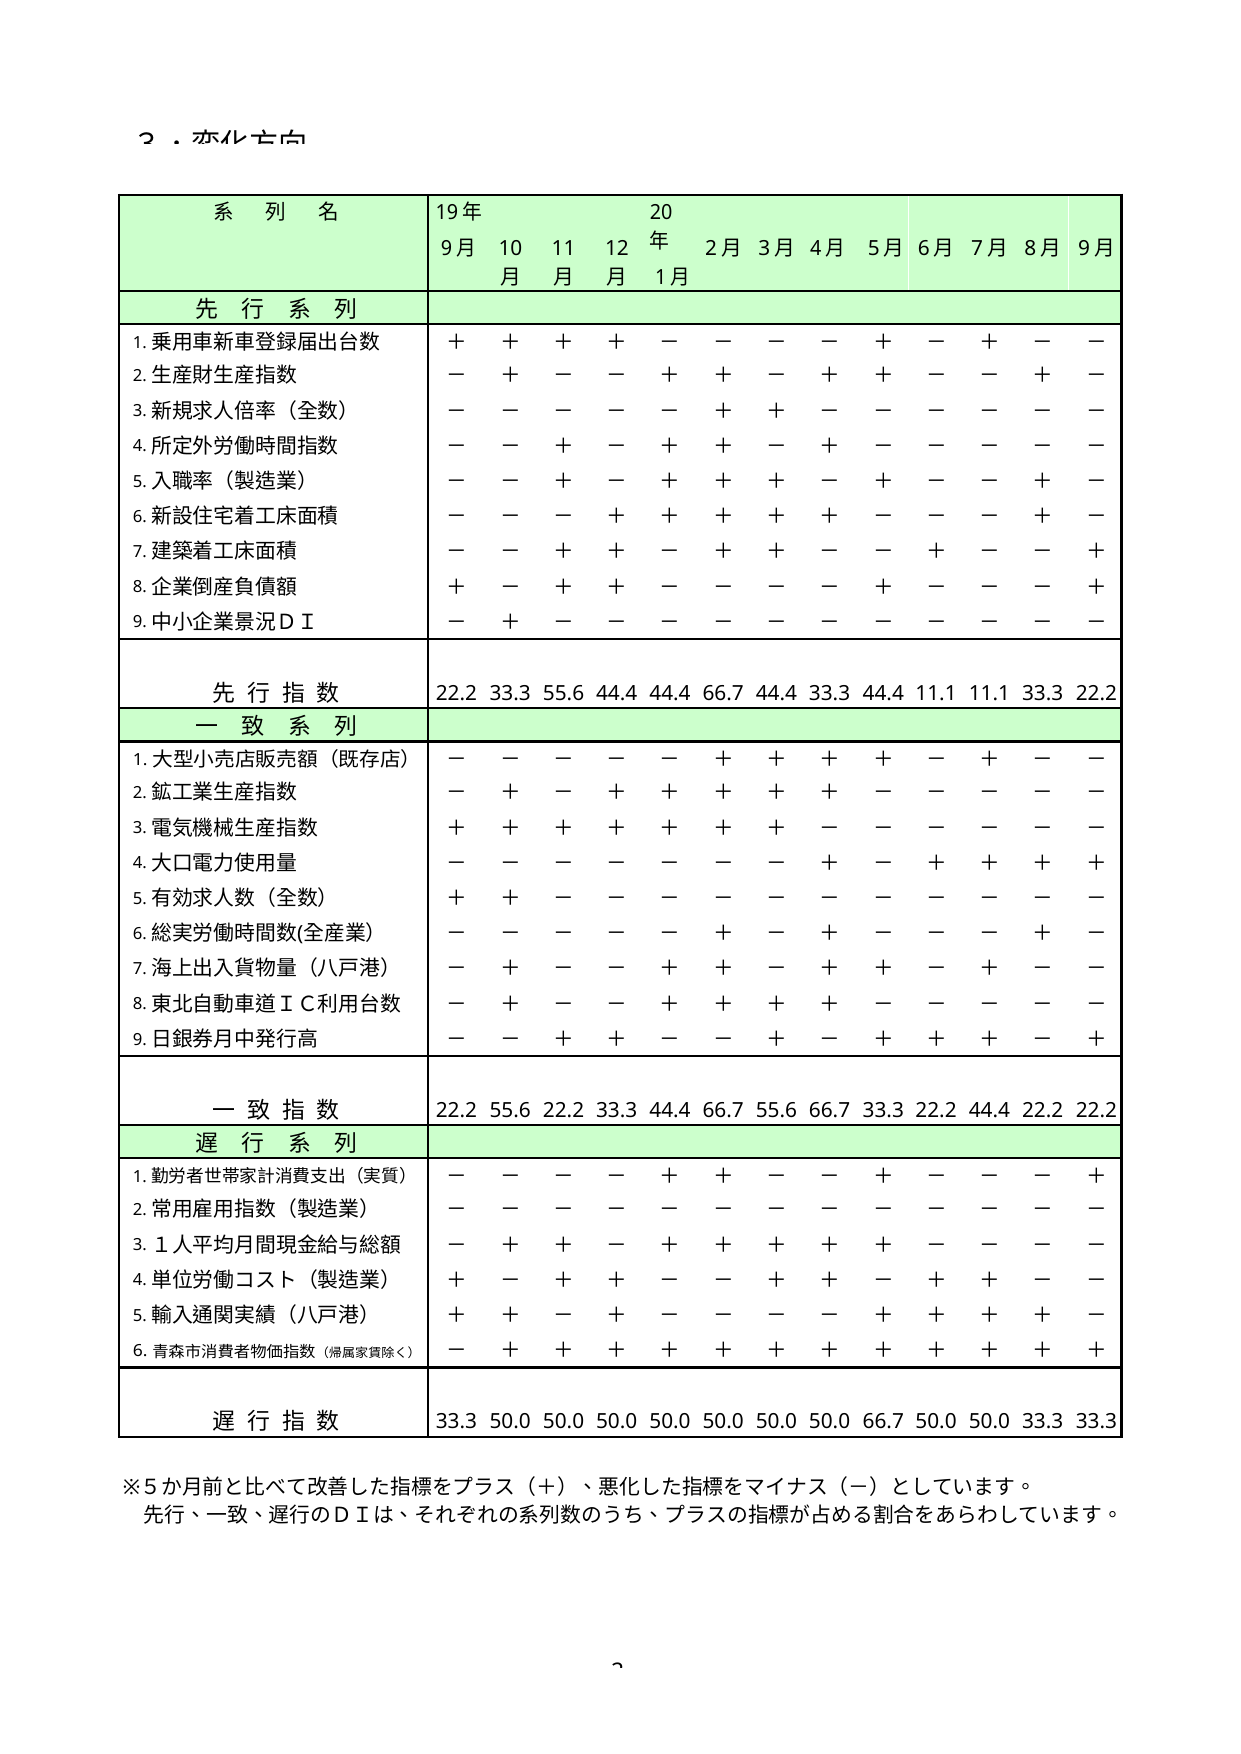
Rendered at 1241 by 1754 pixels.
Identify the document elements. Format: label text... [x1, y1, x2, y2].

table_cell 22.2 [1015, 1057, 1068, 1124]
table_cell ＋ [535, 1021, 589, 1055]
table_cell ＋ [855, 1297, 908, 1332]
table_cell 4. 大口電力使用量 [120, 845, 427, 880]
table_cell － [589, 358, 642, 393]
table_cell ＋ [482, 1227, 535, 1262]
table_cell 指 [274, 1057, 312, 1124]
table_cell － [1069, 463, 1120, 498]
table_cell － [589, 880, 642, 916]
table_cell － [695, 1297, 749, 1332]
table_cell ＋ [749, 499, 802, 534]
table_cell － [642, 1021, 695, 1055]
table_cell 6. 青森市消費者物価指数（帰属家賃除く） [120, 1333, 427, 1366]
table_cell 数 [312, 1057, 427, 1124]
table_cell 2. 常用雇用指数（製造業） [120, 1192, 427, 1227]
table_cell ＋ [1015, 916, 1068, 951]
table_cell 44.4 [749, 640, 802, 707]
table_cell ＋ [855, 569, 908, 604]
table_cell － [1069, 986, 1120, 1021]
table_cell 55.6 [749, 1057, 802, 1124]
table_cell － [642, 880, 695, 916]
table_cell ＋ [909, 1262, 962, 1297]
table_cell 列 [312, 1126, 427, 1157]
table_cell 66.7 [695, 1057, 749, 1124]
table_cell － [482, 463, 535, 498]
table_cell ＋ [695, 499, 749, 534]
table_cell ＋ [695, 775, 749, 810]
table_cell － [695, 1192, 749, 1227]
table_cell ＋ [535, 1262, 589, 1297]
table_cell 列 [312, 292, 427, 323]
table_cell ＋ [802, 951, 855, 986]
table_cell ＋ [535, 534, 589, 569]
table_cell － [749, 845, 802, 880]
table_cell － [1015, 534, 1068, 569]
table_cell － [1069, 325, 1120, 358]
table_cell 8. 東北自動車道ＩＣ利用台数 [120, 986, 427, 1021]
table_cell 66.7 [695, 640, 749, 707]
table_cell [429, 1126, 1120, 1157]
table_cell － [642, 1297, 695, 1332]
table_cell － [962, 534, 1015, 569]
table_cell ＋ [482, 775, 535, 810]
table_cell ＋ [589, 325, 642, 358]
table_cell 3. 電気機械生産指数 [120, 810, 427, 845]
table_cell － [909, 951, 962, 986]
table_cell ＋ [962, 743, 1015, 775]
table_cell ＋ [589, 775, 642, 810]
table_cell － [962, 393, 1015, 428]
table_cell 22.2 [1069, 1057, 1120, 1124]
table_cell － [855, 1192, 908, 1227]
table_cell － [802, 810, 855, 845]
table_cell － [1069, 604, 1120, 638]
table_cell ＋ [909, 1333, 962, 1366]
table_cell － [909, 393, 962, 428]
table_cell － [802, 1159, 855, 1192]
table_cell － [1015, 880, 1068, 916]
table_cell － [962, 880, 1015, 916]
table_header 3月 [749, 196, 802, 290]
table_cell － [855, 393, 908, 428]
table_cell － [429, 428, 482, 463]
table_cell 行 [237, 640, 274, 707]
table_cell － [1069, 951, 1120, 986]
table_cell ＋ [802, 1333, 855, 1366]
table_cell 66.7 [855, 1369, 908, 1436]
table_cell 1. 勤労者世帯家計消費支出（実質） [120, 1159, 427, 1192]
table_cell － [802, 604, 855, 638]
table_cell － [909, 1227, 962, 1262]
table_cell ＋ [962, 1297, 1015, 1332]
table_cell － [962, 499, 1015, 534]
table_cell － [642, 393, 695, 428]
table_cell － [802, 569, 855, 604]
table_cell － [535, 743, 589, 775]
table_cell 44.4 [642, 1057, 695, 1124]
table_cell － [1015, 1192, 1068, 1227]
table_cell － [482, 1192, 535, 1227]
table_cell 5. 入職率（製造業） [120, 463, 427, 498]
table_cell ＋ [535, 463, 589, 498]
table_cell － [962, 810, 1015, 845]
table_cell － [855, 986, 908, 1021]
table_cell ＋ [482, 951, 535, 986]
table_cell － [1015, 986, 1068, 1021]
table_cell － [589, 463, 642, 498]
table_cell － [535, 358, 589, 393]
table_cell － [589, 743, 642, 775]
text ※５か月前と比べて改善した指標をプラス（＋）、悪化した指標をマイナス（－）としています。 [123, 1472, 1142, 1500]
table_cell － [482, 1159, 535, 1192]
table_cell － [429, 463, 482, 498]
table_cell － [749, 428, 802, 463]
table_cell ＋ [429, 569, 482, 604]
table_cell ＋ [535, 325, 589, 358]
table_header 10月 [482, 196, 535, 290]
table_cell ＋ [749, 393, 802, 428]
table_cell 先 [120, 640, 237, 707]
table_cell ＋ [802, 358, 855, 393]
table_cell － [1069, 1227, 1120, 1262]
table_cell 系 [274, 1126, 312, 1157]
table_cell － [482, 845, 535, 880]
table_cell ＋ [642, 775, 695, 810]
table_cell ＋ [749, 1227, 802, 1262]
table_cell 33.3 [855, 1057, 908, 1124]
table_cell ＋ [589, 1333, 642, 1366]
table_cell ＋ [1069, 845, 1120, 880]
table_cell ＋ [429, 880, 482, 916]
table_cell － [482, 534, 535, 569]
table_cell － [535, 499, 589, 534]
table_cell ＋ [589, 1262, 642, 1297]
table_cell － [642, 325, 695, 358]
table_cell － [535, 604, 589, 638]
table_cell － [909, 880, 962, 916]
table_cell － [909, 743, 962, 775]
table_cell － [1069, 916, 1120, 951]
table_header 列 [237, 196, 312, 290]
table_cell － [589, 428, 642, 463]
table_cell 遅 [120, 1369, 237, 1436]
table_cell － [855, 604, 908, 638]
table_cell － [909, 569, 962, 604]
table_cell － [1069, 1297, 1120, 1332]
table_cell － [1069, 743, 1120, 775]
table_cell 9. 中小企業景況ＤＩ [120, 604, 427, 638]
table_cell － [1015, 569, 1068, 604]
table_cell － [535, 1297, 589, 1332]
table_cell － [1015, 743, 1068, 775]
table_cell 11.1 [909, 640, 962, 707]
table_cell ＋ [695, 393, 749, 428]
table_cell 50.0 [535, 1369, 589, 1436]
table_cell － [535, 1192, 589, 1227]
table_cell 33.3 [1069, 1369, 1120, 1436]
table_header 名 [312, 196, 427, 290]
table_cell － [909, 986, 962, 1021]
table_cell － [429, 499, 482, 534]
table_cell ＋ [1069, 1159, 1120, 1192]
table_cell － [695, 325, 749, 358]
table_cell － [429, 986, 482, 1021]
table_cell 6. 新設住宅着工床面積 [120, 499, 427, 534]
table_cell 指 [274, 1369, 312, 1436]
table_cell － [429, 845, 482, 880]
table_cell ＋ [642, 1159, 695, 1192]
table_cell ＋ [482, 604, 535, 638]
table_cell － [802, 1192, 855, 1227]
table_cell ＋ [855, 463, 908, 498]
table_cell ＋ [695, 1227, 749, 1262]
table_cell ＋ [962, 1021, 1015, 1055]
table_cell ＋ [749, 1021, 802, 1055]
table_cell 50.0 [962, 1369, 1015, 1436]
text 先行、一致、遅行のＤＩは、それぞれの系列数のうち、プラスの指標が占める割合をあらわしています。 [144, 1501, 1142, 1529]
table_cell － [429, 604, 482, 638]
table_cell － [429, 1159, 482, 1192]
table_cell － [802, 534, 855, 569]
table_cell ＋ [802, 775, 855, 810]
table_cell 一 [120, 1057, 237, 1124]
table_cell ＋ [802, 743, 855, 775]
table_cell 22.2 [909, 1057, 962, 1124]
table_cell ＋ [429, 810, 482, 845]
table_cell 44.4 [589, 640, 642, 707]
table_cell ＋ [429, 325, 482, 358]
table_cell 44.4 [855, 640, 908, 707]
table_cell － [1015, 393, 1068, 428]
table_cell － [482, 569, 535, 604]
table_cell － [482, 916, 535, 951]
table_cell － [962, 916, 1015, 951]
table_cell ＋ [1015, 463, 1068, 498]
table_cell ＋ [482, 1297, 535, 1332]
table_cell ＋ [695, 358, 749, 393]
table_cell ＋ [855, 325, 908, 358]
table_cell － [535, 951, 589, 986]
table_cell 44.4 [642, 640, 695, 707]
table_cell － [1015, 810, 1068, 845]
table_cell － [642, 534, 695, 569]
table_cell ＋ [695, 986, 749, 1021]
table_cell － [1069, 428, 1120, 463]
table_cell ＋ [855, 1227, 908, 1262]
table_cell － [855, 775, 908, 810]
table_cell － [802, 393, 855, 428]
table_cell － [429, 534, 482, 569]
table_cell 55.6 [482, 1057, 535, 1124]
table_cell － [909, 1159, 962, 1192]
table_cell － [695, 1021, 749, 1055]
table_cell － [1069, 775, 1120, 810]
table_cell － [962, 358, 1015, 393]
table_cell － [642, 845, 695, 880]
table_cell 33.3 [802, 640, 855, 707]
table_cell ＋ [802, 428, 855, 463]
table_cell ＋ [1015, 499, 1068, 534]
table_cell 66.7 [802, 1057, 855, 1124]
table_cell － [642, 916, 695, 951]
table_cell － [855, 810, 908, 845]
table_cell － [962, 1159, 1015, 1192]
table_cell ＋ [909, 1297, 962, 1332]
table_cell ＋ [589, 1297, 642, 1332]
table_cell 致 [237, 709, 274, 740]
table_cell － [589, 951, 642, 986]
table_header 系 [120, 196, 237, 290]
table_cell 33.3 [1015, 640, 1068, 707]
table_cell － [695, 845, 749, 880]
table_cell － [1069, 880, 1120, 916]
table_cell － [909, 916, 962, 951]
table_cell － [642, 604, 695, 638]
table_cell 4. 所定外労働時間指数 [120, 428, 427, 463]
table_header 4月 [802, 196, 855, 290]
table_cell － [429, 743, 482, 775]
table_cell － [749, 1159, 802, 1192]
table_cell － [1015, 604, 1068, 638]
table_cell － [909, 1192, 962, 1227]
table_cell － [1069, 1192, 1120, 1227]
table_cell ＋ [909, 534, 962, 569]
table_cell － [429, 951, 482, 986]
table_cell － [1015, 325, 1068, 358]
table_cell ＋ [642, 428, 695, 463]
table_cell － [589, 604, 642, 638]
table_cell 3. 新規求人倍率（全数） [120, 393, 427, 428]
table_cell [429, 709, 1120, 740]
table_cell 22.2 [429, 640, 482, 707]
table_cell ＋ [749, 1333, 802, 1366]
table_cell 9. 日銀券月中発行高 [120, 1021, 427, 1055]
table_cell － [535, 1159, 589, 1192]
table_cell － [535, 845, 589, 880]
table_cell ＋ [802, 986, 855, 1021]
table_cell ＋ [749, 534, 802, 569]
table_cell － [1015, 1021, 1068, 1055]
table_header 2月 [695, 196, 749, 290]
table_cell ＋ [909, 1021, 962, 1055]
table_cell ＋ [589, 534, 642, 569]
table_cell ＋ [482, 986, 535, 1021]
table_cell － [749, 604, 802, 638]
table_cell ＋ [589, 810, 642, 845]
table_cell － [1015, 1159, 1068, 1192]
table_cell ＋ [749, 810, 802, 845]
table_cell － [962, 1192, 1015, 1227]
table_cell ＋ [535, 1333, 589, 1366]
table_cell － [1069, 393, 1120, 428]
table_cell ＋ [589, 1021, 642, 1055]
table_cell ＋ [642, 810, 695, 845]
table_cell － [855, 428, 908, 463]
table_cell 7. 建築着工床面積 [120, 534, 427, 569]
table_cell ＋ [589, 569, 642, 604]
table_cell － [909, 775, 962, 810]
table_cell ＋ [855, 743, 908, 775]
table_cell － [802, 325, 855, 358]
table_cell － [1069, 1262, 1120, 1297]
table_cell ＋ [1015, 845, 1068, 880]
table_cell ＋ [695, 463, 749, 498]
table_cell 50.0 [909, 1369, 962, 1436]
table_cell ＋ [749, 986, 802, 1021]
table_cell － [749, 1192, 802, 1227]
table_cell － [429, 916, 482, 951]
table_cell ＋ [962, 1262, 1015, 1297]
table_cell ＋ [482, 880, 535, 916]
table_cell 33.3 [429, 1369, 482, 1436]
table_cell ＋ [962, 951, 1015, 986]
table_cell ＋ [855, 1159, 908, 1192]
table_cell ＋ [642, 463, 695, 498]
table_cell 行 [237, 1126, 274, 1157]
table_cell 50.0 [642, 1369, 695, 1436]
table_cell ＋ [535, 569, 589, 604]
table_header 11月 [535, 196, 589, 290]
table_cell 遅 [120, 1126, 237, 1157]
table_cell － [802, 1021, 855, 1055]
table_cell － [695, 569, 749, 604]
table_header 19年 9月 [429, 196, 482, 290]
table_cell － [482, 428, 535, 463]
table_cell ＋ [1069, 569, 1120, 604]
table_cell ＋ [429, 1262, 482, 1297]
table_cell － [695, 604, 749, 638]
table_cell 致 [237, 1057, 274, 1124]
table_cell 50.0 [802, 1369, 855, 1436]
table_cell 55.6 [535, 640, 589, 707]
table_cell ＋ [642, 1227, 695, 1262]
table_cell － [695, 880, 749, 916]
table_cell － [962, 1227, 1015, 1262]
table_cell － [909, 810, 962, 845]
table_cell ＋ [695, 1333, 749, 1366]
table_cell ＋ [695, 534, 749, 569]
table_cell ＋ [482, 1333, 535, 1366]
table_cell 8. 企業倒産負債額 [120, 569, 427, 604]
table_cell 4. 単位労働コスト（製造業） [120, 1262, 427, 1297]
table_cell － [749, 1297, 802, 1332]
table_cell ＋ [429, 1297, 482, 1332]
table_header 20年 1月 [642, 196, 695, 290]
table_cell － [909, 428, 962, 463]
table_cell ＋ [962, 1333, 1015, 1366]
table_cell 33.3 [589, 1057, 642, 1124]
table_cell ＋ [855, 358, 908, 393]
table_cell ＋ [642, 1333, 695, 1366]
table_cell 系 [274, 292, 312, 323]
table_cell 6. 総実労働時間数(全産業） [120, 916, 427, 951]
table_cell － [1015, 775, 1068, 810]
table_cell － [642, 1192, 695, 1227]
table_cell ＋ [535, 810, 589, 845]
table_cell － [802, 880, 855, 916]
table_cell － [909, 463, 962, 498]
table_cell ＋ [962, 845, 1015, 880]
table_cell ＋ [802, 916, 855, 951]
table_cell － [589, 986, 642, 1021]
table_cell － [589, 845, 642, 880]
table_cell － [962, 986, 1015, 1021]
table_cell 22.2 [1069, 640, 1120, 707]
table_cell － [535, 775, 589, 810]
table_cell － [855, 916, 908, 951]
table_cell ＋ [802, 1227, 855, 1262]
table_cell 50.0 [749, 1369, 802, 1436]
table_cell － [1015, 1227, 1068, 1262]
table_cell ＋ [962, 325, 1015, 358]
table_header 6月 [909, 196, 962, 290]
table_cell 行 [237, 292, 274, 323]
table_cell ＋ [482, 810, 535, 845]
table_cell 2. 鉱工業生産指数 [120, 775, 427, 810]
table_cell － [909, 499, 962, 534]
table_cell ＋ [749, 1262, 802, 1297]
table_cell ＋ [695, 428, 749, 463]
table_cell 50.0 [589, 1369, 642, 1436]
table_cell ＋ [1069, 1333, 1120, 1366]
table_cell ＋ [1069, 534, 1120, 569]
table_cell － [909, 325, 962, 358]
table_cell 2. 生産財生産指数 [120, 358, 427, 393]
table_cell ＋ [695, 810, 749, 845]
table_cell － [962, 775, 1015, 810]
table_header 8月 [1015, 196, 1068, 290]
table_cell ＋ [855, 1021, 908, 1055]
table_cell － [429, 358, 482, 393]
table_cell － [855, 845, 908, 880]
table_cell ＋ [642, 499, 695, 534]
table_cell ＋ [749, 775, 802, 810]
table_cell － [429, 1227, 482, 1262]
table_cell 行 [237, 1369, 274, 1436]
table_cell － [482, 393, 535, 428]
table_cell － [855, 534, 908, 569]
table_cell － [962, 428, 1015, 463]
table_cell － [962, 463, 1015, 498]
table_cell ＋ [749, 743, 802, 775]
table_cell ＋ [1069, 1021, 1120, 1055]
table_cell ＋ [642, 358, 695, 393]
table_cell － [429, 1192, 482, 1227]
table_cell ＋ [695, 916, 749, 951]
table_cell ＋ [1015, 1333, 1068, 1366]
table_cell － [909, 358, 962, 393]
table_header 12月 [589, 196, 642, 290]
table_cell ＋ [1015, 1297, 1068, 1332]
table_cell 1. 乗用車新車登録届出台数 [120, 325, 427, 358]
table_cell 数 [312, 640, 427, 707]
table_cell ＋ [695, 743, 749, 775]
table_cell ＋ [482, 325, 535, 358]
table_header 5月 [855, 196, 908, 290]
table_cell 一 [120, 709, 237, 740]
table_cell － [589, 916, 642, 951]
table_cell 3. １人平均月間現金給与総額 [120, 1227, 427, 1262]
table_cell 5. 有効求人数（全数） [120, 880, 427, 916]
table_cell － [749, 569, 802, 604]
table_cell － [535, 393, 589, 428]
table_cell ＋ [802, 845, 855, 880]
table_cell ＋ [855, 951, 908, 986]
table_cell － [695, 1262, 749, 1297]
table_cell ＋ [642, 951, 695, 986]
table_cell － [749, 916, 802, 951]
table_cell － [642, 569, 695, 604]
table_cell － [642, 1262, 695, 1297]
table_header 7月 [962, 196, 1015, 290]
table_cell － [429, 393, 482, 428]
table_header 9月 [1069, 196, 1120, 290]
table_cell － [589, 1159, 642, 1192]
table_cell － [802, 463, 855, 498]
table_cell － [749, 358, 802, 393]
table_cell 33.3 [1015, 1369, 1068, 1436]
table_cell － [429, 1333, 482, 1366]
table_cell ＋ [535, 1227, 589, 1262]
table_cell ＋ [642, 986, 695, 1021]
table_cell 7. 海上出入貨物量（八戸港） [120, 951, 427, 986]
table_cell － [1015, 428, 1068, 463]
table_cell 22.2 [535, 1057, 589, 1124]
table_cell ＋ [695, 1159, 749, 1192]
table_cell － [749, 951, 802, 986]
table_cell ＋ [482, 358, 535, 393]
table_cell － [482, 1262, 535, 1297]
table_cell － [802, 1297, 855, 1332]
table_cell － [909, 604, 962, 638]
table_cell 数 [312, 1369, 427, 1436]
table_cell ＋ [855, 1333, 908, 1366]
table_cell 先 [120, 292, 237, 323]
table_cell ＋ [695, 951, 749, 986]
table_cell － [535, 986, 589, 1021]
table_cell － [642, 743, 695, 775]
table_cell 44.4 [962, 1057, 1015, 1124]
table_cell － [1069, 810, 1120, 845]
table_cell 11.1 [962, 640, 1015, 707]
table_cell － [962, 604, 1015, 638]
table_cell － [1069, 499, 1120, 534]
table_cell 指 [274, 640, 312, 707]
table_cell ＋ [749, 463, 802, 498]
table_cell 1. 大型小売店販売額（既存店） [120, 743, 427, 775]
table_cell ＋ [589, 499, 642, 534]
table_cell [429, 292, 1120, 323]
table_cell － [962, 569, 1015, 604]
table_cell 33.3 [482, 640, 535, 707]
table_cell － [1069, 358, 1120, 393]
table_cell － [482, 1021, 535, 1055]
table_cell － [535, 880, 589, 916]
table_cell 50.0 [695, 1369, 749, 1436]
table_cell － [429, 1021, 482, 1055]
table_cell 列 [312, 709, 427, 740]
table_cell － [1015, 951, 1068, 986]
table_cell － [589, 1227, 642, 1262]
table_cell － [855, 880, 908, 916]
table_cell 50.0 [482, 1369, 535, 1436]
table_cell ＋ [909, 845, 962, 880]
table_cell 系 [274, 709, 312, 740]
table_cell ＋ [802, 1262, 855, 1297]
table_cell ＋ [802, 499, 855, 534]
table_cell 5. 輸入通関実績（八戸港） [120, 1297, 427, 1332]
table_cell － [1015, 1262, 1068, 1297]
table_cell － [589, 1192, 642, 1227]
table_cell － [855, 499, 908, 534]
table_cell － [482, 499, 535, 534]
table_cell － [855, 1262, 908, 1297]
table_cell － [535, 916, 589, 951]
table_cell ＋ [535, 428, 589, 463]
table_cell － [429, 775, 482, 810]
table_cell 22.2 [429, 1057, 482, 1124]
table_cell － [589, 393, 642, 428]
table_cell － [482, 743, 535, 775]
table_cell － [749, 880, 802, 916]
table_cell ＋ [1015, 358, 1068, 393]
table_cell － [749, 325, 802, 358]
